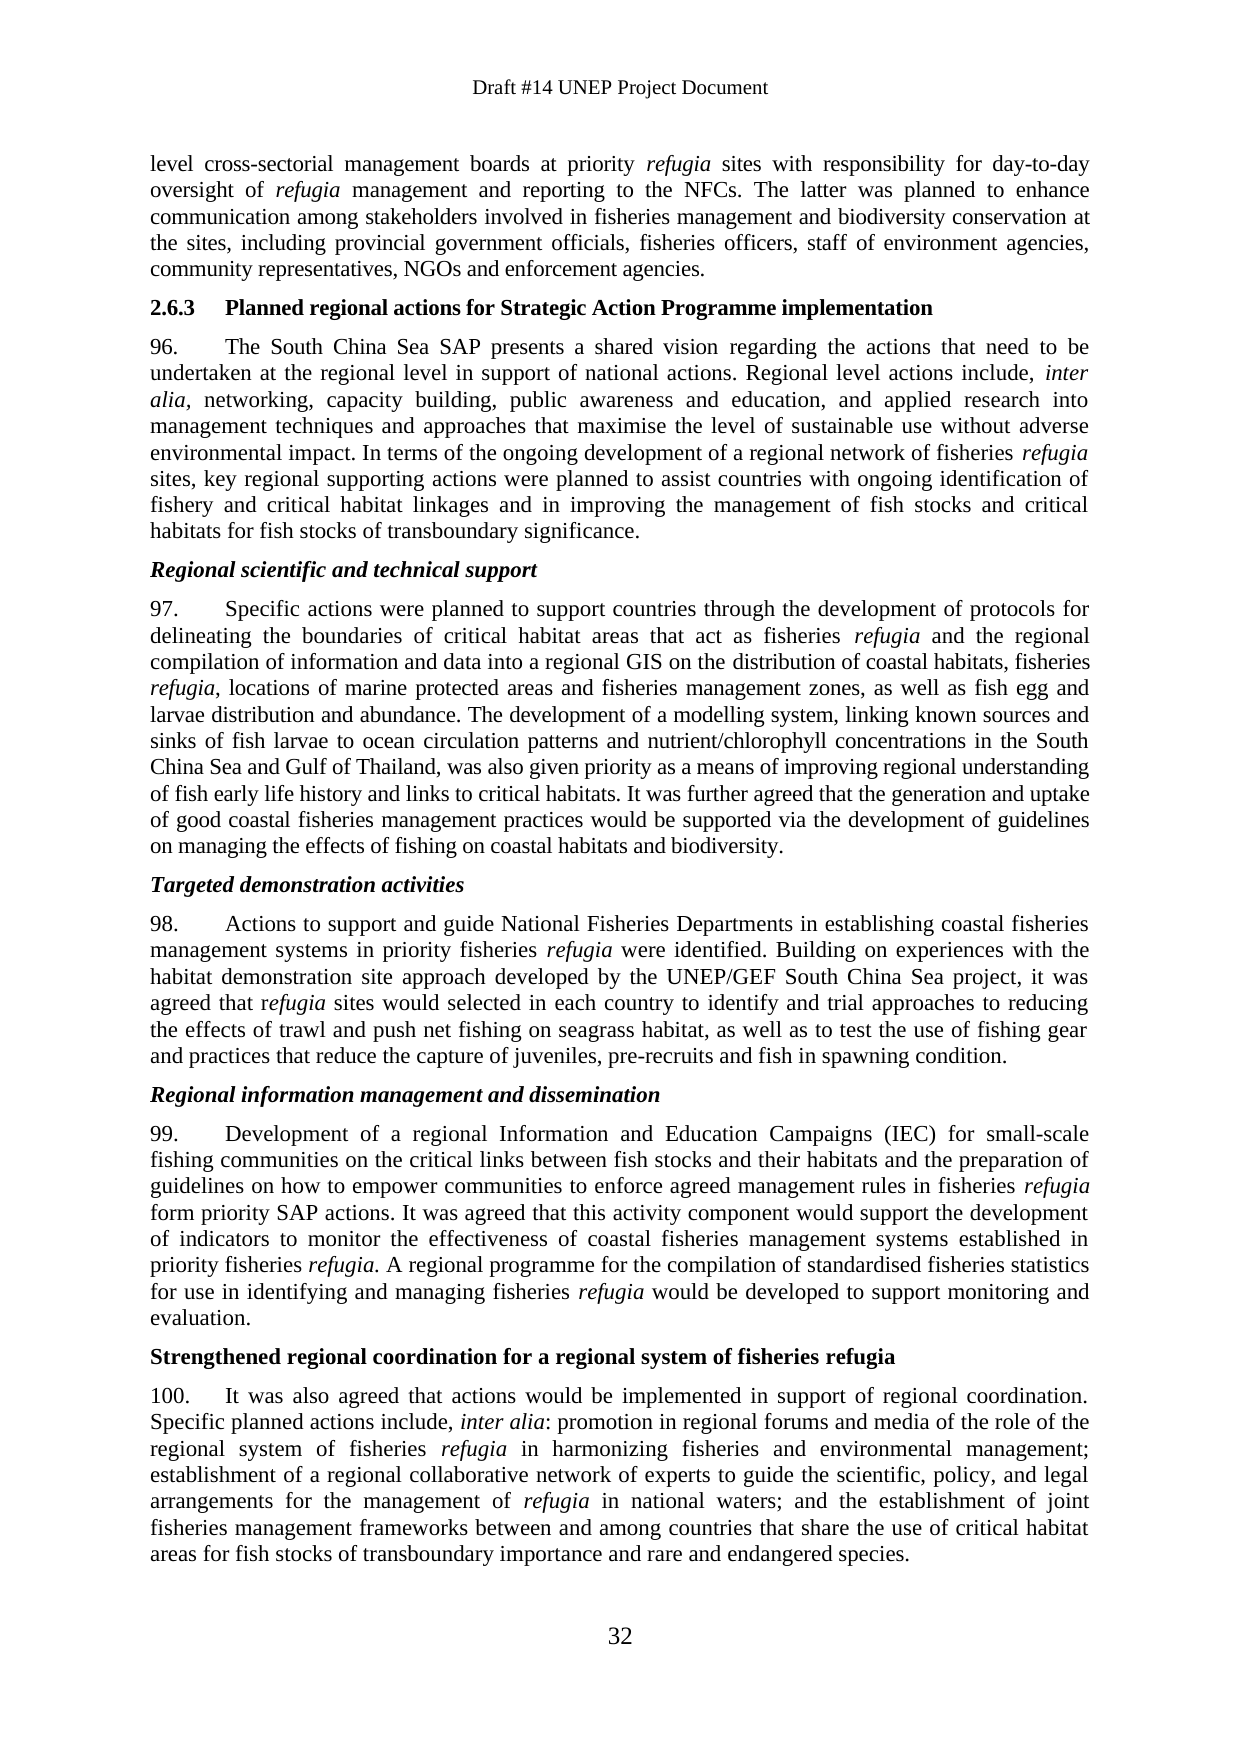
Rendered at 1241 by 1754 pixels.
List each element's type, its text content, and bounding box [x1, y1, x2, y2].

list Specific actions were planned to support countries through the development of protocols for delineating the boundaries of critical habitat areas that act as fisheries refugia and the regional compilation of information and data into a regional GIS on the distribution of coastal habitats, fisheries refugia, locations of marine protected areas and fisheries management zones, as well as fish egg and larvae distribution and abundance. The development of a modelling system, linking known sources and sinks of fish larvae to ocean circulation patterns and nutrient/chlorophyll concentrations in the South China Sea and Gulf of Thailand, was also given priority as a means of improving regional understanding of fish early life history and links to critical habitats. It was further agreed that the generation and uptake of good coastal fisheries management practices would be supported via the development of guidelines on managing the effects of fishing on coastal habitats and biodiversity. [150, 595, 1090, 859]
text Targeted demonstration activities [150, 871, 1090, 898]
list It was also agreed that actions would be implemented in support of regional coordination. Specific planned actions include, inter alia: promotion in regional forums and media of the role of the regional system of fisheries refugia in harmonizing fisheries and environmental management; establishment of a regional collaborative network of experts to guide the scientific, policy, and legal arrangements for the management of refugia in national waters; and the establishment of joint fisheries management frameworks between and among countries that share the use of critical habitat areas for fish stocks of transboundary importance and rare and endangered species. [150, 1382, 1090, 1566]
list The South China Sea SAP presents a shared vision regarding the actions that need to be undertaken at the regional level in support of national actions. Regional level actions include, inter alia, networking, capacity building, public awareness and education, and applied research into management techniques and approaches that maximise the level of sustainable use without adverse environmental impact. In terms of the ongoing development of a regional network of fisheries refugia sites, key regional supporting actions were planned to assist countries with ongoing identification of fishery and critical habitat linkages and in improving the management of fish stocks and critical habitats for fish stocks of transboundary significance. [150, 333, 1090, 544]
text 2.6.3 Planned regional actions for Strategic Action Programme implementation [150, 294, 1090, 321]
text Regional information management and dissemination [150, 1081, 1090, 1107]
list Development of a regional Information and Education Campaigns (IEC) for small-scale fishing communities on the critical links between fish stocks and their habitats and the preparation of guidelines on how to empower communities to enforce agreed management rules in fisheries refugia form priority SAP actions. It was agreed that this activity component would support the development of indicators to monitor the effectiveness of coastal fisheries management systems established in priority fisheries refugia. A regional programme for the compilation of standardised fisheries statistics for use in identifying and managing fisheries refugia would be developed to support monitoring and evaluation. [150, 1120, 1090, 1331]
text Regional scientific and technical support [150, 556, 1090, 583]
list Actions to support and guide National Fisheries Departments in establishing coastal fisheries management systems in priority fisheries refugia were identified. Building on experiences with the habitat demonstration site approach developed by the UNEP/GEF South China Sea project, it was agreed that refugia sites would selected in each country to identify and trial approaches to reducing the effects of trawl and push net fishing on seagrass habitat, as well as to test the use of fishing gear and practices that reduce the capture of juveniles, pre-recruits and fish in spawning condition. [150, 910, 1090, 1068]
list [150, 150, 1090, 282]
text Strengthened regional coordination for a regional system of fisheries refugia [150, 1343, 1090, 1369]
